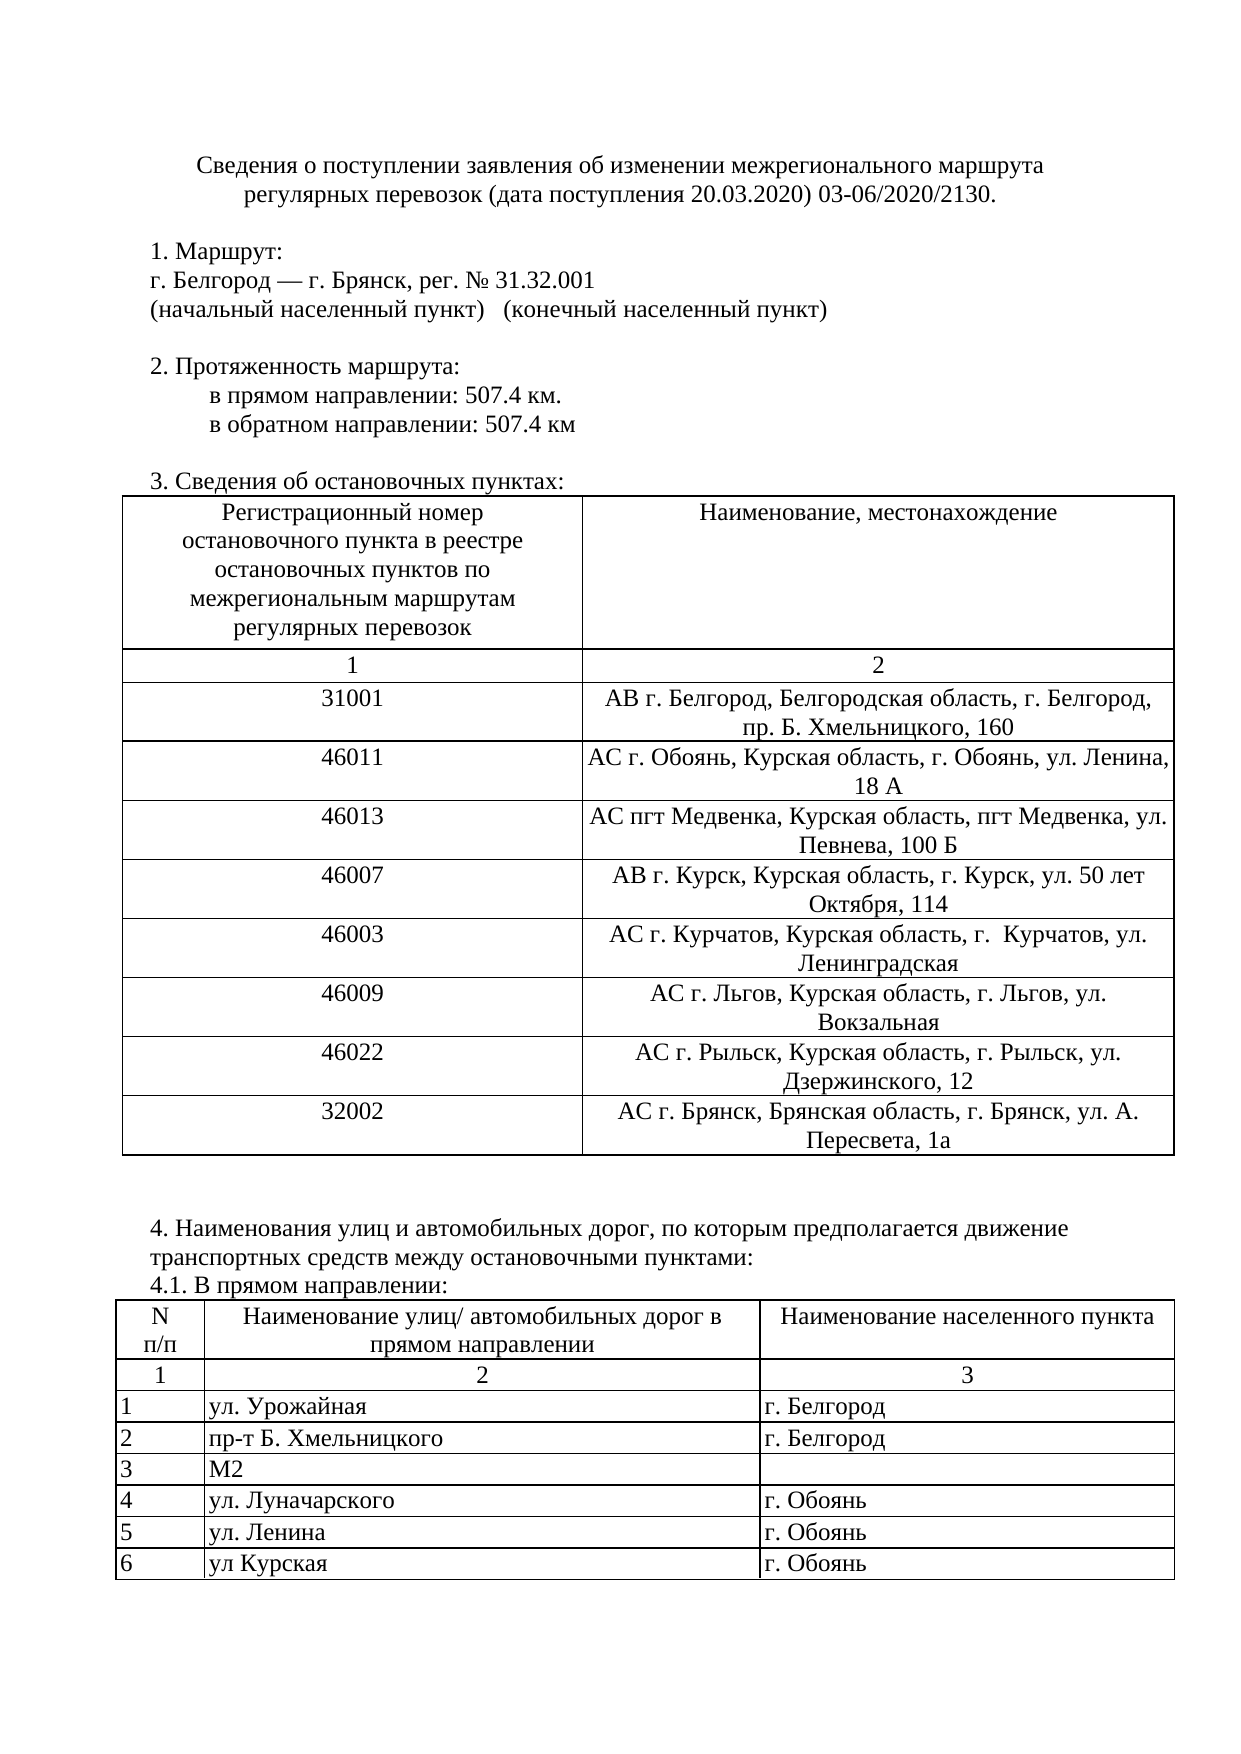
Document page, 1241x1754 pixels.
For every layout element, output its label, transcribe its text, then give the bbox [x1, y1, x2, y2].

table_cell г. Белгород [761, 1391, 1174, 1421]
table_cell 6 [117, 1549, 204, 1578]
table_cell 2 [583, 650, 1173, 681]
table_cell 3 [761, 1360, 1174, 1390]
table_cell АВ г. Белгород, Белгородская область, г. Белгород, пр. Б. Хмельницкого, 160 [583, 683, 1173, 740]
table_cell 46009 [123, 978, 582, 1036]
table_cell АС пгт Медвенка, Курская область, пгт Медвенка, ул. Певнева, 100 Б [583, 801, 1173, 858]
table_cell АС г. Обоянь, Курская область, г. Обоянь, ул. Ленина, 18 А [583, 742, 1173, 799]
text в прямом направлении: 507.4 км. [150, 380, 1090, 409]
table_cell 46003 [123, 919, 582, 977]
table_cell АВ г. Курск, Курская область, г. Курск, ул. 50 лет Октября, 114 [583, 860, 1173, 918]
text (начальный населенный пункт) (конечный населенный пункт) [150, 294, 1090, 322]
text в обратном направлении: 507.4 км [150, 409, 1090, 437]
table_cell 1 [123, 650, 582, 681]
table_cell г. Обоянь [761, 1486, 1174, 1516]
table_cell ул. Урожайная [205, 1391, 759, 1421]
table_cell 4 [117, 1486, 204, 1516]
table_cell 46013 [123, 801, 582, 858]
table_header Регистрационный номер остановочного пункта в реестре остановочных пунктов по межрегиональным маршрутам регулярных перевозок [123, 497, 582, 648]
table_cell г. Обоянь [761, 1549, 1174, 1578]
table_cell ул. Ленина [205, 1517, 759, 1547]
table_cell 46022 [123, 1037, 582, 1095]
text 4.1. В прямом направлении: [150, 1270, 1090, 1299]
text Сведения о поступлении заявления об изменении межрегионального маршрута регулярных перевозок (дата поступления 20.03.2020) 03-06/2020/2130. [150, 150, 1090, 207]
table_header Наименование, местонахождение [583, 497, 1173, 648]
table_cell 31001 [123, 683, 582, 740]
text г. Белгород — г. Брянск, рег. № 31.32.001 [150, 265, 1090, 294]
table_cell 46011 [123, 742, 582, 799]
table_cell ул Курская [205, 1549, 759, 1578]
text 2. Протяженность маршрута: [150, 351, 1090, 380]
table_cell пр-т Б. Хмельницкого [205, 1423, 759, 1453]
table_cell ул. Луначарского [205, 1486, 759, 1516]
table_cell 2 [205, 1360, 759, 1390]
text 4. Наименования улиц и автомобильных дорог, по которым предполагается движение транспортных средств между остановочными пунктами: [150, 1213, 1090, 1270]
table_header N п/п [117, 1301, 204, 1358]
table_cell М2 [205, 1454, 759, 1484]
table_cell 2 [117, 1423, 204, 1453]
table_header Наименование населенного пункта [761, 1301, 1174, 1358]
table_cell 5 [117, 1517, 204, 1547]
table_cell АС г. Льгов, Курская область, г. Льгов, ул. Вокзальная [583, 978, 1173, 1036]
text 1. Маршрут: [150, 236, 1090, 265]
table_cell 3 [117, 1454, 204, 1484]
table_cell г. Белгород [761, 1423, 1174, 1453]
table_cell г. Обоянь [761, 1517, 1174, 1547]
table_cell 32002 [123, 1096, 582, 1154]
table_cell АС г. Курчатов, Курская область, г. Курчатов, ул. Ленинградская [583, 919, 1173, 977]
table_cell 46007 [123, 860, 582, 918]
table_cell 1 [117, 1360, 204, 1390]
table_cell [761, 1454, 1174, 1484]
table_cell АС г. Брянск, Брянская область, г. Брянск, ул. А. Пересвета, 1а [583, 1096, 1173, 1154]
table_cell АС г. Рыльск, Курская область, г. Рыльск, ул. Дзержинского, 12 [583, 1037, 1173, 1095]
text 3. Сведения об остановочных пунктах: [150, 466, 1090, 495]
table_header Наименование улиц/ автомобильных дорог в прямом направлении [205, 1301, 759, 1358]
table_cell 1 [117, 1391, 204, 1421]
